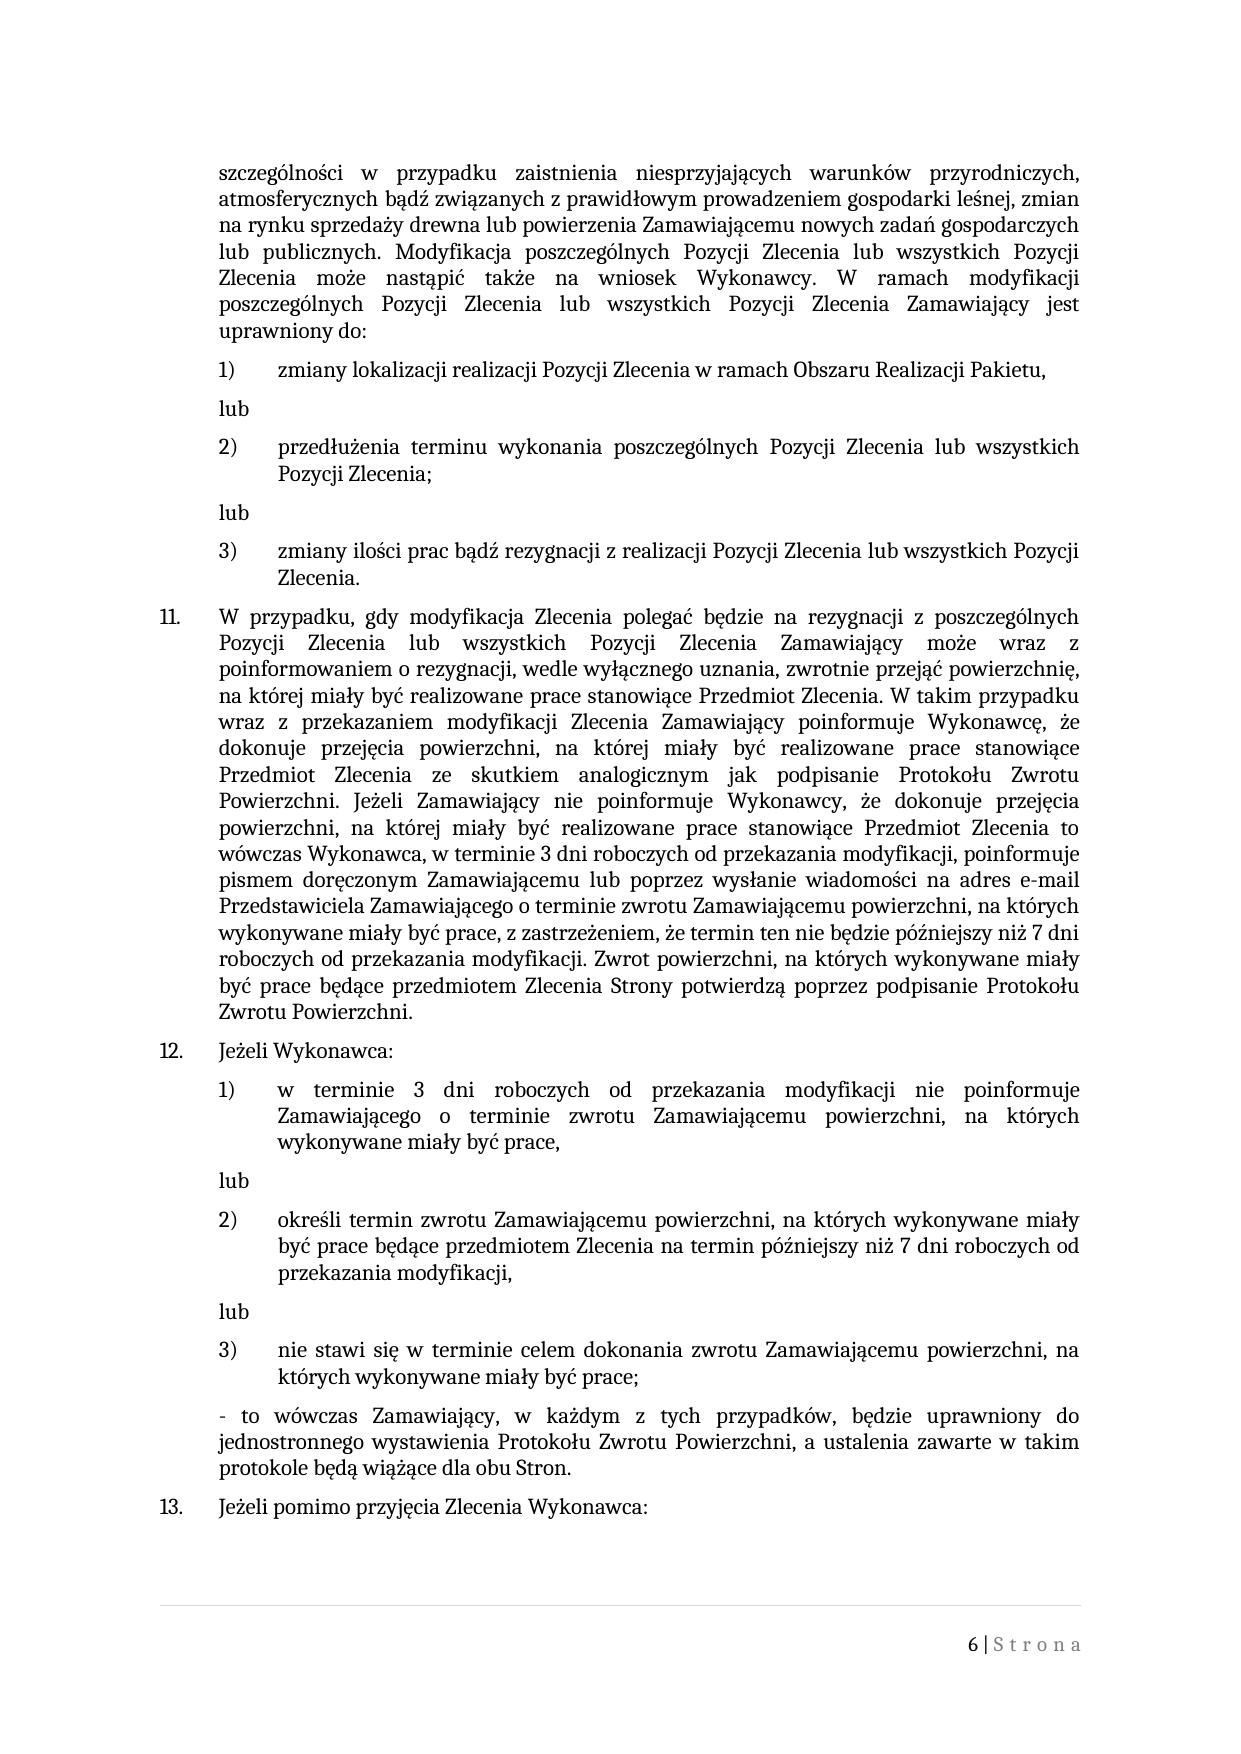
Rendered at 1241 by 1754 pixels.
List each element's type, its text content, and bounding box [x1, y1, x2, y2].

text 2) określi termin zwrotu Zamawiającemu powierzchni, na których wykonywane miały być prace będące przedmiotem Zlecenia na termin późniejszy niż 7 dni roboczych od przekazania modyfikacji, [218, 1207, 1081, 1286]
text lub [218, 1298, 1081, 1325]
text 1) zmiany lokalizacji realizacji Pozycji Zlecenia w ramach Obszaru Realizacji Pakietu, [218, 356, 1081, 383]
text 3) nie stawi się w terminie celem dokonania zwrotu Zamawiającemu powierzchni, na których wykonywane miały być prace; [218, 1337, 1081, 1390]
list Jeżeli pomimo przyjęcia Zlecenia Wykonawca: [159, 1494, 1081, 1520]
text 1) w terminie 3 dni roboczych od przekazania modyfikacji nie poinformuje Zamawiającego o terminie zwrotu Zamawiającemu powierzchni, na których wykonywane miały być prace, [218, 1076, 1081, 1156]
text - to wówczas Zamawiający, w każdym z tych przypadków, będzie uprawniony do jednostronnego wystawienia Protokołu Zwrotu Powierzchni, a ustalenia zawarte w takim protokole będą wiążące dla obu Stron. [218, 1402, 1081, 1482]
text lub [218, 1168, 1081, 1194]
text 2) przedłużenia terminu wykonania poszczególnych Pozycji Zlecenia lub wszystkich Pozycji Zlecenia; [218, 434, 1081, 487]
list W przypadku, gdy modyfikacja Zlecenia polegać będzie na rezygnacji z poszczególnych Pozycji Zlecenia lub wszystkich Pozycji Zlecenia Zamawiający może wraz z poinformowaniem o rezygnacji, wedle wyłącznego uznania, zwrotnie przejąć powierzchnię, na której miały być realizowane prace stanowiące Przedmiot Zlecenia. W takim przypadku wraz z przekazaniem modyfikacji Zlecenia Zamawiający poinformuje Wykonawcę, że dokonuje przejęcia powierzchni, na której miały być realizowane prace stanowiące Przedmiot Zlecenia ze skutkiem analogicznym jak podpisanie Protokołu Zwrotu Powierzchni. Jeżeli Zamawiający nie poinformuje Wykonawcy, że dokonuje przejęcia powierzchni, na której miały być realizowane prace stanowiące Przedmiot Zlecenia to wówczas Wykonawca, w terminie 3 dni roboczych od przekazania modyfikacji, poinformuje pismem doręczonym Zamawiającemu lub poprzez wysłanie wiadomości na adres e-mail Przedstawiciela Zamawiającego o terminie zwrotu Zamawiającemu powierzchni, na których wykonywane miały być prace, z zastrzeżeniem, że termin ten nie będzie późniejszy niż 7 dni roboczych od przekazania modyfikacji. Zwrot powierzchni, na których wykonywane miały być prace będące przedmiotem Zlecenia Strony potwierdzą poprzez podpisanie Protokołu Zwrotu Powierzchni. [159, 603, 1081, 1025]
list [159, 159, 1081, 344]
text 3) zmiany ilości prac bądź rezygnacji z realizacji Pozycji Zlecenia lub wszystkich Pozycji Zlecenia. [218, 538, 1081, 591]
text lub [218, 499, 1081, 526]
text lub [218, 395, 1081, 422]
list Jeżeli Wykonawca: [159, 1038, 1081, 1064]
